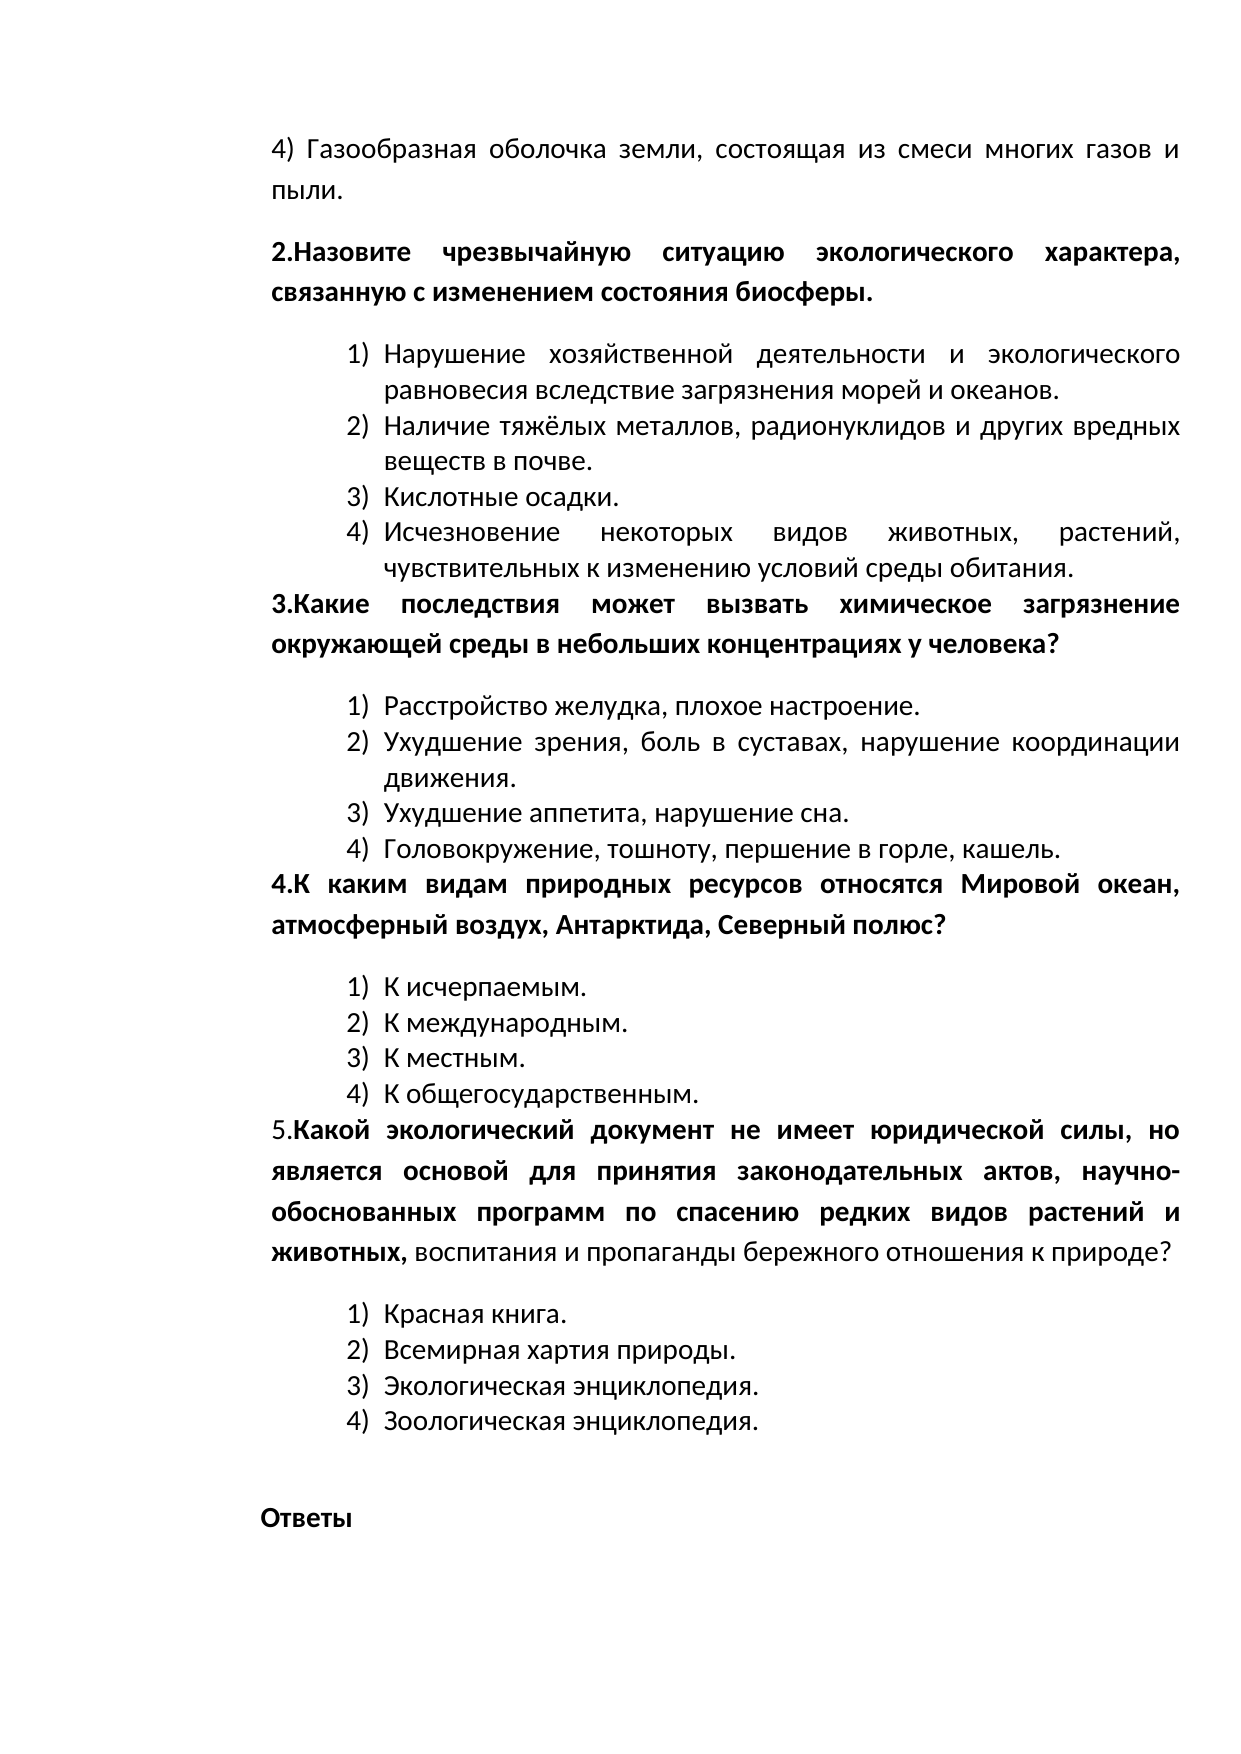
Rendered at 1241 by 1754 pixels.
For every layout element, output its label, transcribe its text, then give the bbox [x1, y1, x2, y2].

list Нарушение хозяйственной деятельности и экологического равновесия вследствие загрязнения морей и океанов. [346, 335, 1181, 407]
list Исчезновение некоторых видов животных, растений, чувствительных к изменению условий среды обитания. [346, 513, 1181, 585]
list Ухудшение аппетита, нарушение сна. [346, 794, 1181, 830]
text 2.Назовите чрезвычайную ситуацию экологического характера, связанную с изменением состояния биосферы. [271, 233, 1181, 309]
text 5.Какой экологический документ не имеет юридической силы, но является основой для принятия законодательных актов, научно-обоснованных программ по спасению редких видов растений и животных, воспитания и пропаганды бережного отношения к природе? [271, 1111, 1181, 1269]
text 4.К каким видам природных ресурсов относятся Мировой океан, атмосферный воздух, Антарктида, Северный полюс? [271, 866, 1181, 942]
list Экологическая энциклопедия. [346, 1367, 1181, 1402]
text 4) Газообразная оболочка земли, состоящая из смеси многих газов и пыли. [271, 130, 1181, 206]
list Ухудшение зрения, боль в суставах, нарушение координации движения. [346, 723, 1181, 794]
list Всемирная хартия природы. [346, 1331, 1181, 1367]
text 3.Какие последствия может вызвать химическое загрязнение окружающей среды в небольших концентрациях у человека? [271, 585, 1181, 661]
list Расстройство желудка, плохое настроение. [346, 687, 1181, 723]
list Кислотные осадки. [346, 478, 1181, 513]
text Ответы [177, 1499, 1181, 1535]
list К исчерпаемым. [346, 968, 1181, 1004]
list К международным. [346, 1004, 1181, 1039]
list К местным. [346, 1039, 1181, 1075]
list К общегосударственным. [346, 1075, 1181, 1111]
list Красная книга. [346, 1295, 1181, 1331]
list Зоологическая энциклопедия. [346, 1402, 1181, 1438]
list Наличие тяжёлых металлов, радионуклидов и других вредных веществ в почве. [346, 407, 1181, 478]
list Головокружение, тошноту, першение в горле, кашель. [346, 830, 1181, 866]
